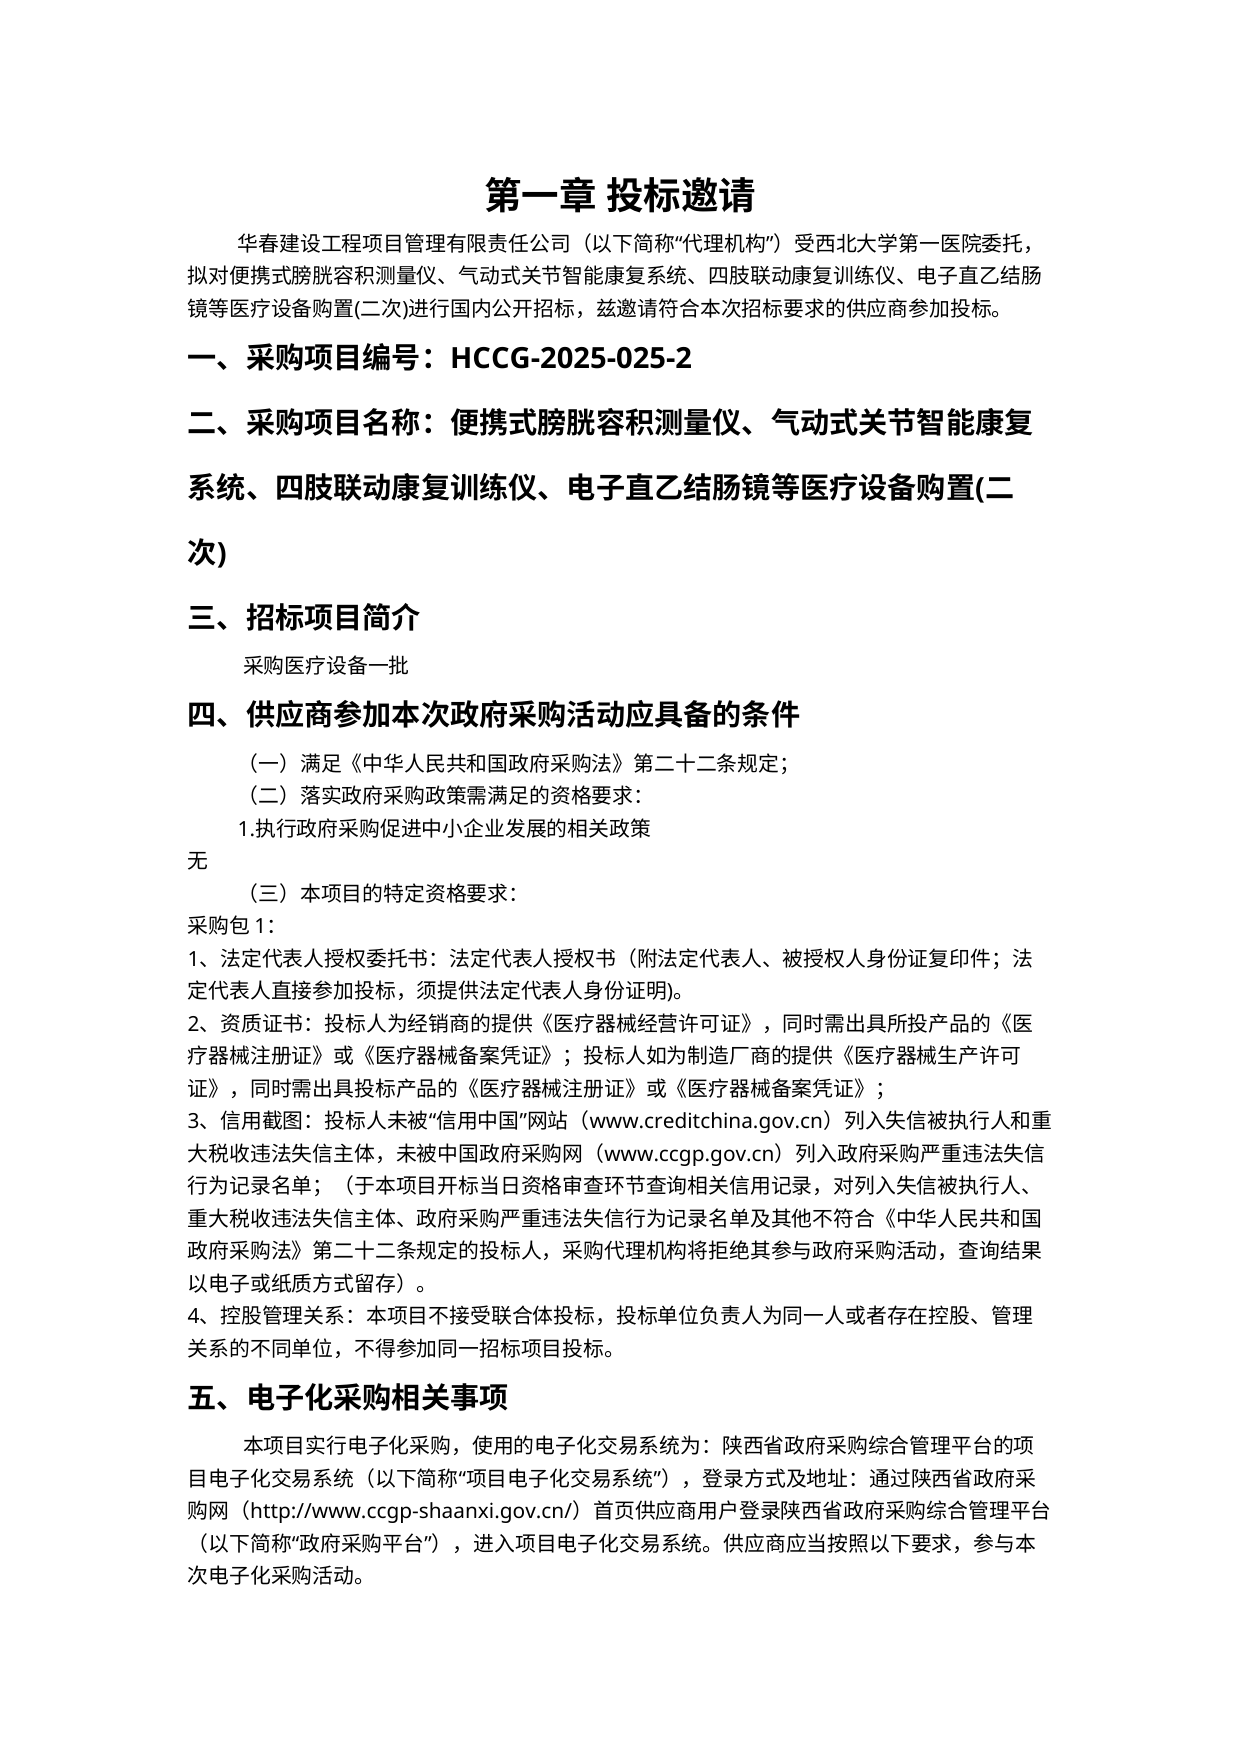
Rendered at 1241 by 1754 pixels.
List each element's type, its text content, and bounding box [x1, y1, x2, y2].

text 无 [187, 844, 1053, 877]
text 2、资质证书：投标人为经销商的提供《医疗器械经营许可证》，同时需出具所投产品的《医疗器械注册证》或《医疗器械备案凭证》；投标人如为制造厂商的提供《医疗器械生产许可证》，同时需出具投标产品的《医疗器械注册证》或《医疗器械备案凭证》； [187, 1007, 1053, 1104]
text 华春建设工程项目管理有限责任公司（以下简称“代理机构”）受西北大学第一医院委托，拟对便携式膀胱容积测量仪、气动式关节智能康复系统、四肢联动康复训练仪、电子直乙结肠镜等医疗设备购置(二次)进行国内公开招标，兹邀请符合本次招标要求的供应商参加投标。 [187, 227, 1053, 324]
text 4、控股管理关系：本项目不接受联合体投标，投标单位负责人为同一人或者存在控股、管理关系的不同单位，不得参加同一招标项目投标。 [187, 1299, 1053, 1364]
text 1.执行政府采购促进中小企业发展的相关政策 [187, 812, 1053, 844]
text （三）本项目的特定资格要求： [187, 877, 1053, 909]
text （二）落实政府采购政策需满足的资格要求： [187, 779, 1053, 812]
text 四、供应商参加本次政府采购活动应具备的条件 [187, 682, 1053, 747]
text 本项目实行电子化采购，使用的电子化交易系统为：陕西省政府采购综合管理平台的项目电子化交易系统（以下简称“项目电子化交易系统”），登录方式及地址：通过陕西省政府采购网（http://www.ccgp-shaanxi.gov.cn/）首页供应商用户登录陕西省政府采购综合管理平台（以下简称“政府采购平台”），进入项目电子化交易系统。供应商应当按照以下要求，参与本次电子化采购活动。 [187, 1429, 1053, 1592]
text 采购包1： [187, 909, 1053, 942]
text 采购医疗设备一批 [187, 649, 1053, 682]
text 3、信用截图：投标人未被“信用中国”网站（www.creditchina.gov.cn）列入失信被执行人和重大税收违法失信主体，未被中国政府采购网（www.ccgp.gov.cn）列入政府采购严重违法失信行为记录名单；（于本项目开标当日资格审查环节查询相关信用记录，对列入失信被执行人、重大税收违法失信主体、政府采购严重违法失信行为记录名单及其他不符合《中华人民共和国政府采购法》第二十二条规定的投标人，采购代理机构将拒绝其参与政府采购活动，查询结果以电子或纸质方式留存）。 [187, 1104, 1053, 1299]
text 五、电子化采购相关事项 [187, 1364, 1053, 1429]
text 第一章 投标邀请 [187, 162, 1053, 227]
text 三、招标项目简介 [187, 584, 1053, 649]
text 二、采购项目名称：便携式膀胱容积测量仪、气动式关节智能康复系统、四肢联动康复训练仪、电子直乙结肠镜等医疗设备购置(二次) [187, 389, 1053, 584]
text 一、采购项目编号：HCCG-2025-025-2 [187, 324, 1053, 389]
text （一）满足《中华人民共和国政府采购法》第二十二条规定； [187, 747, 1053, 779]
text 1、法定代表人授权委托书：法定代表人授权书（附法定代表人、被授权人身份证复印件；法定代表人直接参加投标，须提供法定代表人身份证明)。 [187, 942, 1053, 1007]
